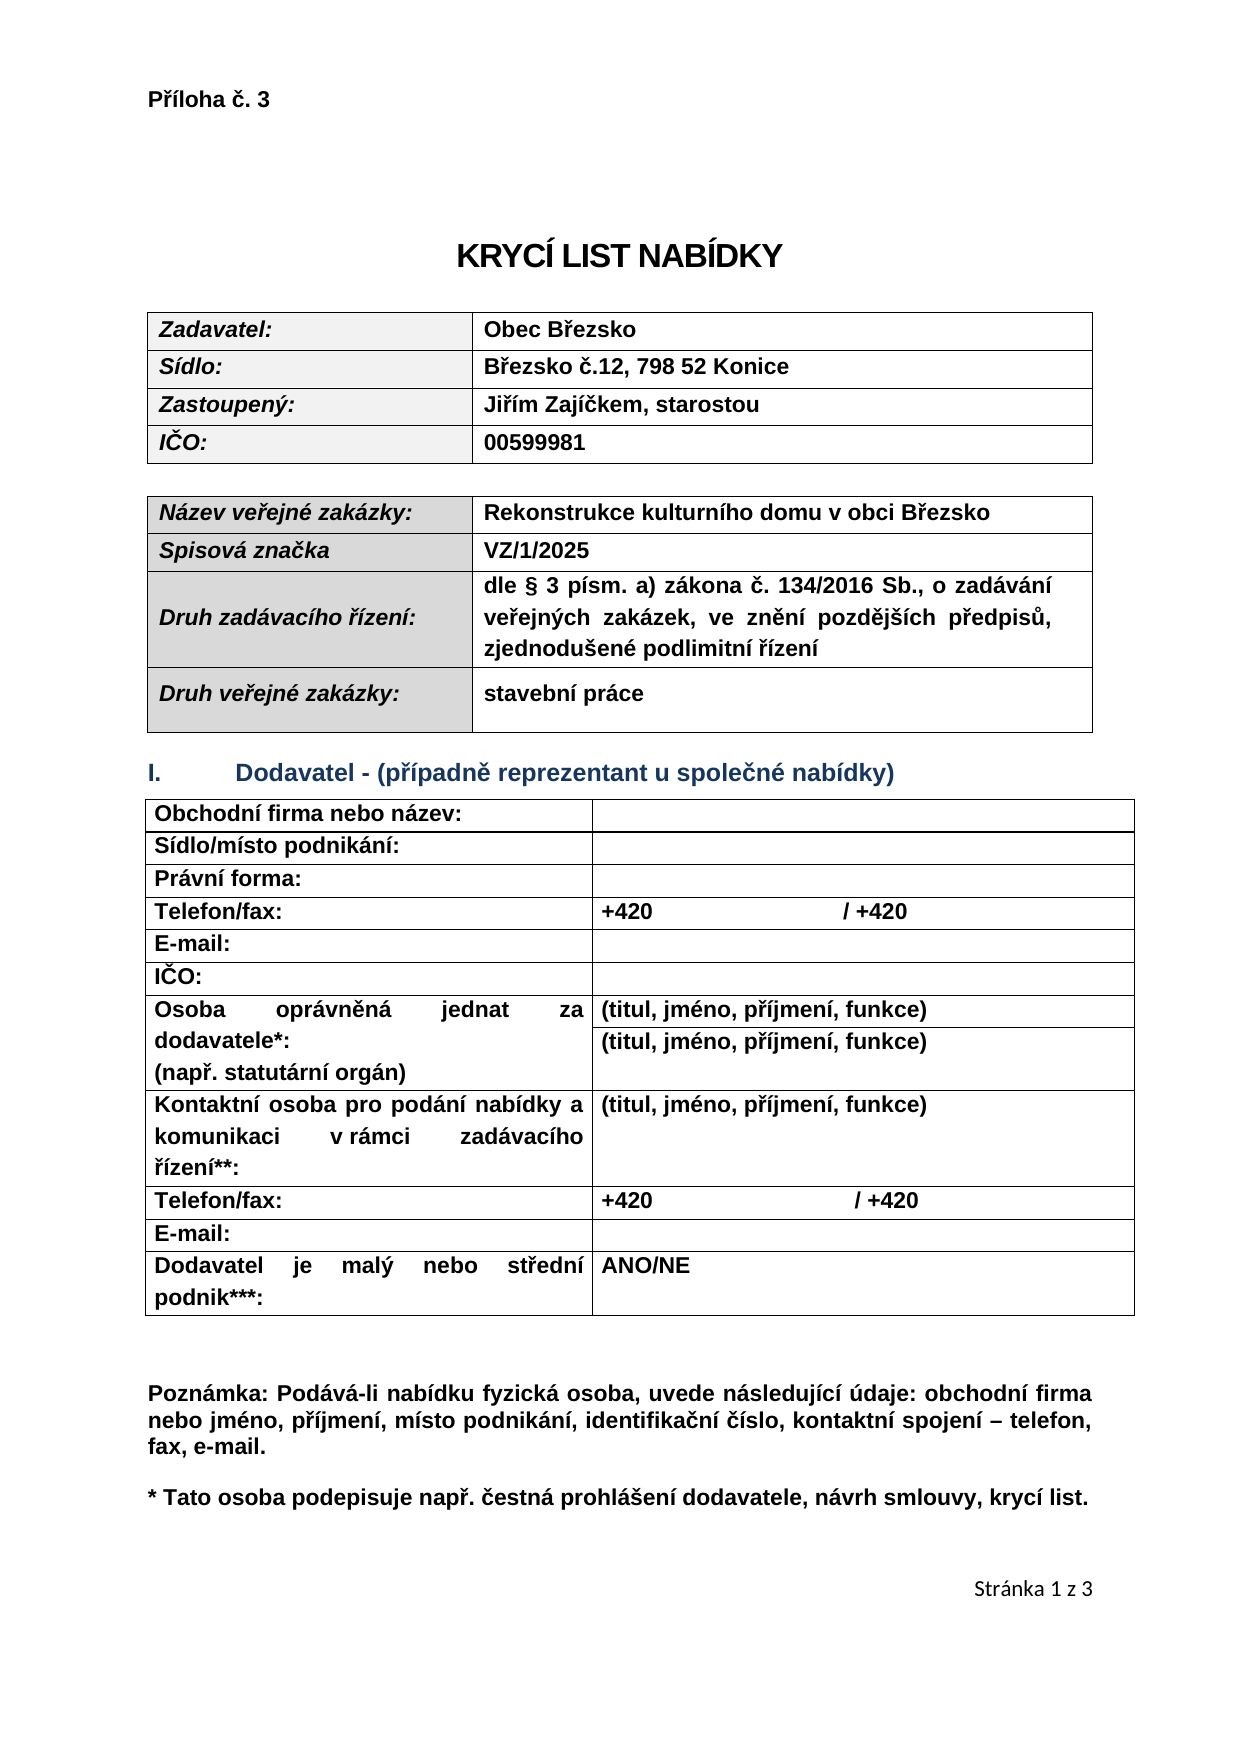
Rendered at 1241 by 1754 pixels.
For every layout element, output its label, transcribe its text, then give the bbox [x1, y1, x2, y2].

table_cell Dodavatel je malý nebo střední podnik***: [146, 1252, 592, 1315]
text * Tato osoba podepisuje např. čestná prohlášení dodavatele, návrh smlouvy, krycí list. [148, 1484, 1093, 1511]
table_cell Osoba oprávněná jednat za dodavatele*: (např. statutární orgán) [146, 996, 592, 1090]
table_cell E-mail: [146, 930, 592, 962]
table_cell IČO: [148, 426, 472, 463]
table_cell Spisová značka [148, 534, 472, 571]
table_cell [593, 1220, 1134, 1251]
table_cell 00599981 [473, 426, 1092, 463]
table_cell VZ/1/2025 [473, 534, 1092, 571]
table_cell Zastoupený: [148, 389, 472, 425]
table_cell Druh veřejné zakázky: [148, 668, 472, 732]
table_cell IČO: [146, 963, 592, 994]
table_cell +420 / +420 [593, 898, 1134, 929]
table_header [593, 800, 1134, 831]
table_header Obec Březsko [473, 313, 1092, 350]
table_cell (titul, jméno, příjmení, funkce) [593, 996, 1134, 1027]
table_cell (titul, jméno, příjmení, funkce) [593, 1028, 1134, 1090]
table_header Rekonstrukce kulturního domu v obci Březsko [473, 497, 1092, 533]
table_cell Sídlo/místo podnikání: [146, 833, 592, 864]
table_cell Kontaktní osoba pro podání nabídky a komunikaci v rámci zadávacího řízení**: [146, 1091, 592, 1186]
table_header Zadavatel: [148, 313, 472, 350]
table_cell stavební práce [473, 668, 1092, 732]
table_header Název veřejné zakázky: [148, 497, 472, 533]
table_cell Telefon/fax: [146, 1187, 592, 1218]
table_cell Březsko č.12, 798 52 Konice [473, 351, 1092, 387]
table_cell [593, 930, 1134, 962]
table_cell E-mail: [146, 1220, 592, 1251]
text Poznámka: Podává-li nabídku fyzická osoba, uvede následující údaje: obchodní firma nebo jméno, příjmení, místo podnikání, identifikační číslo, kontaktní spojení – telefon, fax, e-mail. [148, 1380, 1093, 1459]
table_cell [593, 865, 1134, 897]
table_cell (titul, jméno, příjmení, funkce) [593, 1091, 1134, 1186]
subtitle Dodavatel - (případně reprezentant u společné nabídky) [148, 758, 1093, 786]
table_cell [593, 963, 1134, 994]
table_cell ANO/NE [593, 1252, 1134, 1315]
table_cell dle § 3 písm. a) zákona č. 134/2016 Sb., o zadávání veřejných zakázek, ve znění pozdějších předpisů, zjednodušené podlimitní řízení [473, 572, 1092, 667]
table_cell [593, 833, 1134, 864]
table_cell Jiřím Zajíčkem, starostou [473, 389, 1092, 425]
table_cell Druh zadávacího řízení: [148, 572, 472, 667]
table_cell Sídlo: [148, 351, 472, 387]
table_cell +420 / +420 [593, 1187, 1134, 1218]
table_header Obchodní firma nebo název: [146, 800, 592, 831]
table_cell Právní forma: [146, 865, 592, 897]
table_cell Telefon/fax: [146, 898, 592, 929]
title Krycí list nabídky [148, 236, 1093, 274]
